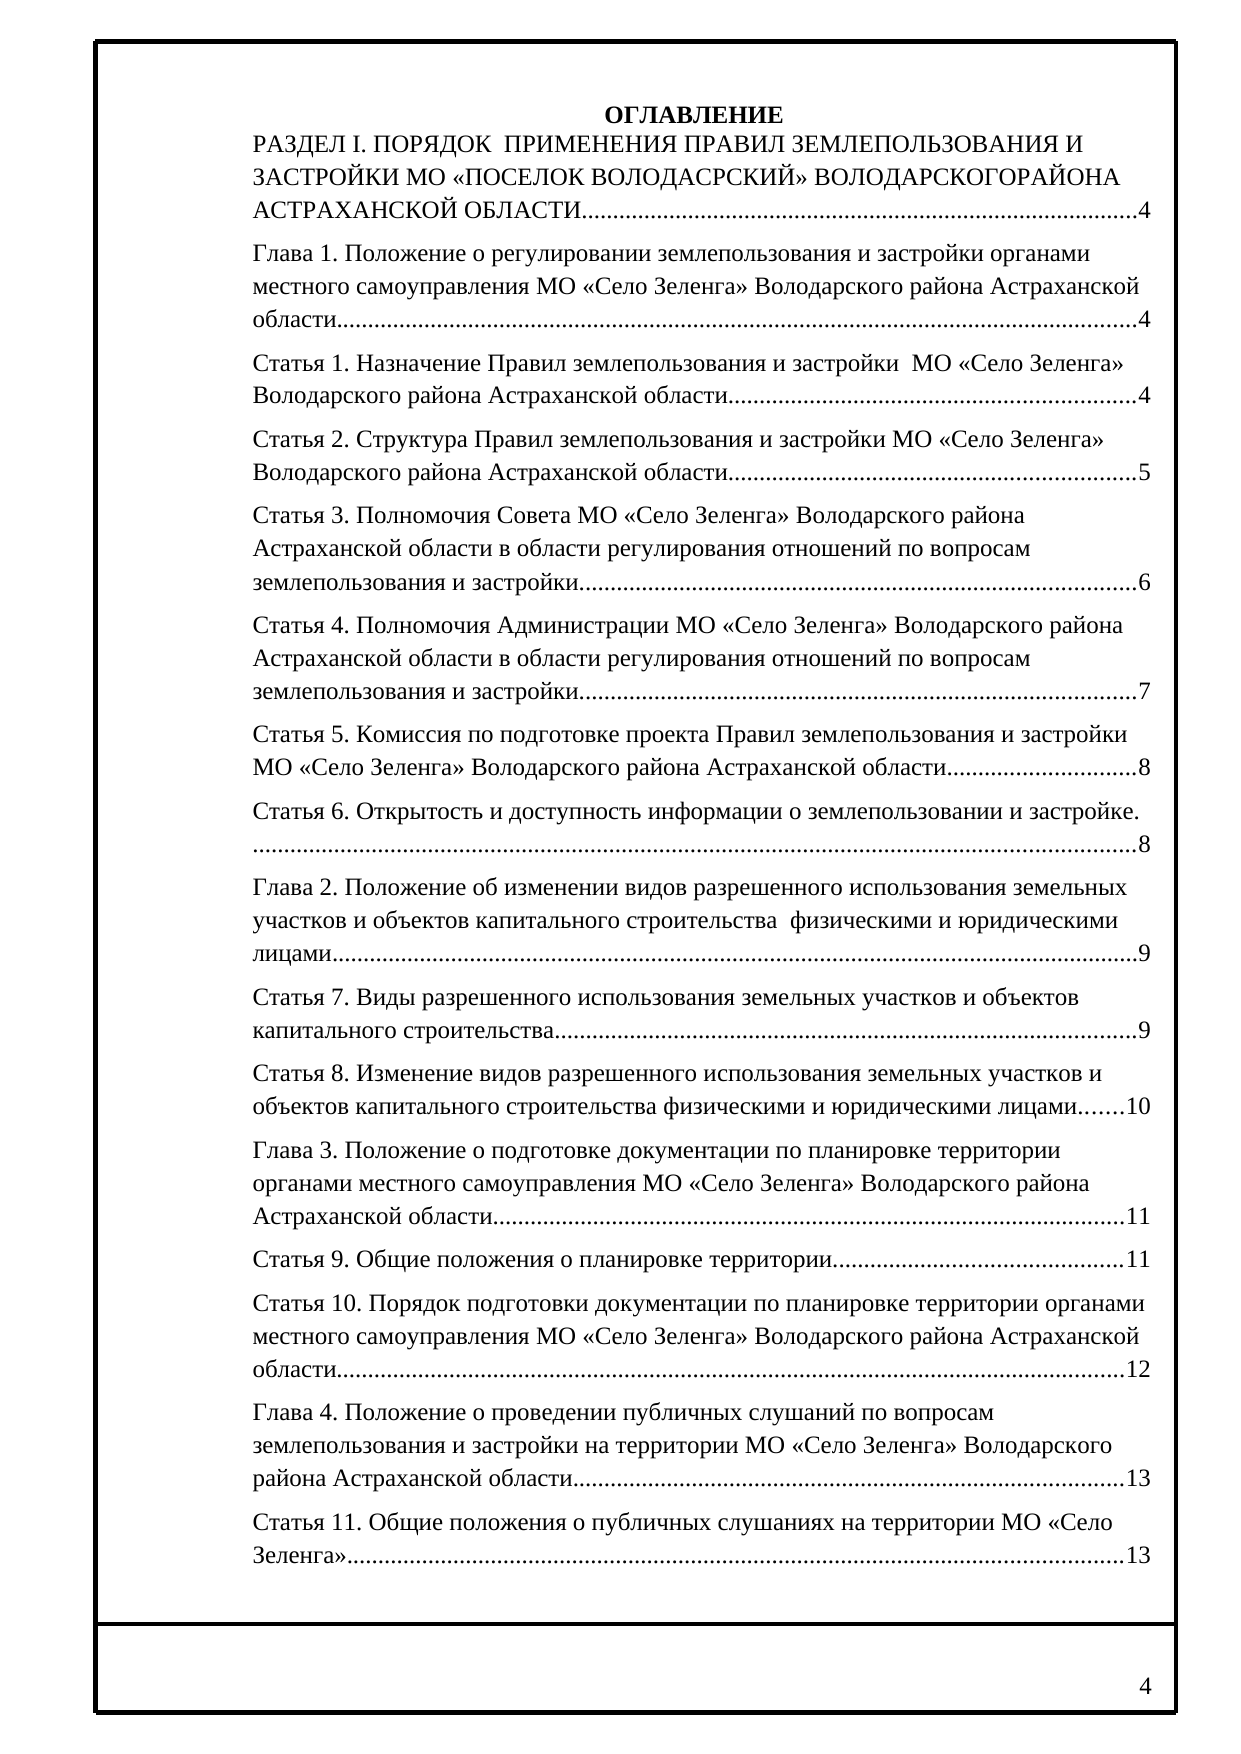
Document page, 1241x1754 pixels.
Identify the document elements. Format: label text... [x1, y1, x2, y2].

text Глава 4. Положение о проведении публичных слушаний по вопросам землепользования и застройки на территории МО «Село Зеленга» Володарского района Астраханской области. 13 [252, 1397, 1152, 1492]
text Статья 5. Комиссия по подготовке проекта Правил землепользования и застройки МО «Село Зеленга» Володарского района Астраханской области. 8 [252, 719, 1152, 781]
text Глава 1. Положение о регулировании землепользования и застройки органами местного самоуправления МО «Село Зеленга» Володарского района Астраханской области. 4 [252, 238, 1152, 333]
text Глава 2. Положение об изменении видов разрешенного использования земельных участков и объектов капитального строительства физическими и юридическими лицами. 9 [252, 872, 1152, 967]
text Статья 8. Изменение видов разрешенного использования земельных участков и объектов капитального строительства физическими и юридическими лицами. 10 [252, 1058, 1152, 1120]
text Статья 2. Структура Правил землепользования и застройки МО «Село Зеленга» Володарского района Астраханской области 5 [252, 424, 1152, 486]
text Статья 9. Общие положения о планировке территории. 11 [252, 1244, 1152, 1273]
text Статья 4. Полномочия Администрации МО «Село Зеленга» Володарского района Астраханской области в области регулирования отношений по вопросам землепользования и застройки. 7 [252, 610, 1152, 705]
text ОГЛАВЛЕНИЕ [177, 100, 1152, 129]
text Глава 3. Положение о подготовке документации по планировке территории органами местного самоуправления МО «Село Зеленга» Володарского района Астраханской области. 11 [252, 1135, 1152, 1229]
text РАЗДЕЛ I. ПОРЯДОК ПРИМЕНЕНИЯ ПРАВИЛ ЗЕМЛЕПОЛЬЗОВАНИЯ И ЗАСТРОЙКИ МО «ПОСЕЛОК ВОЛОДАСРСКИЙ» ВОЛОДАРСКОГОРАЙОНА АСТРАХАНСКОЙ ОБЛАСТИ. 4 [252, 129, 1152, 223]
text Статья 6. Открытость и доступность информации о землепользовании и застройке. 8 [252, 796, 1152, 858]
text Статья 10. Порядок подготовки документации по планировке территории органами местного самоуправления МО «Село Зеленга» Володарского района Астраханской области 12 [252, 1288, 1152, 1382]
text Статья 1. Назначение Правил землепользования и застройки МО «Село Зеленга» Володарского района Астраханской области. 4 [252, 348, 1152, 409]
text Статья 11. Общие положения о публичных слушаниях на территории МО «Село Зеленга». 13 [252, 1507, 1152, 1568]
text Статья 7. Виды разрешенного использования земельных участков и объектов капитального строительства. 9 [252, 982, 1152, 1044]
text Статья 3. Полномочия Совета МО «Село Зеленга» Володарского района Астраханской области в области регулирования отношений по вопросам землепользования и застройки. 6 [252, 501, 1152, 595]
